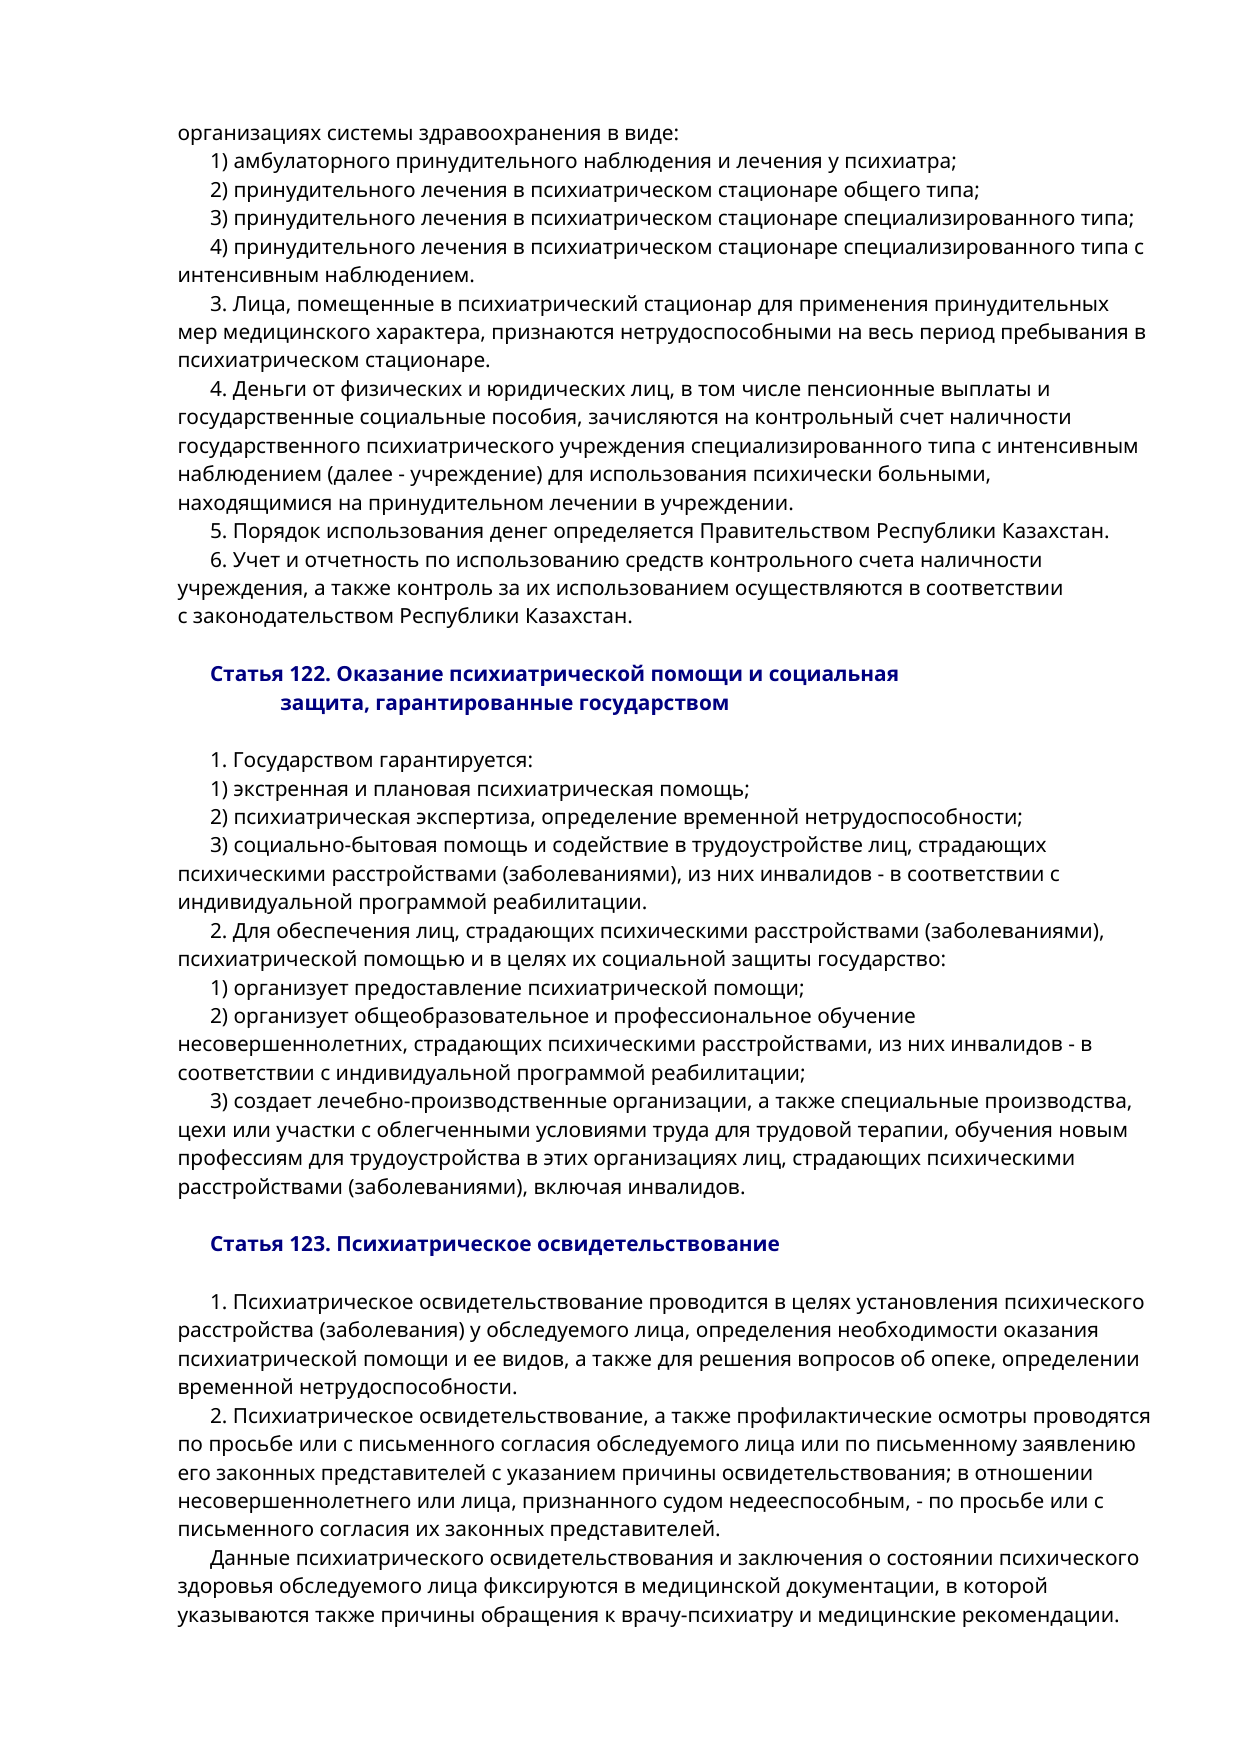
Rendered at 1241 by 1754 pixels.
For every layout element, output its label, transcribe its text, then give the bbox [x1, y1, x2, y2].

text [177, 118, 1152, 630]
text Статья 122. Оказание психиатрической помощи и социальная защита, гарантированные государством [177, 659, 1152, 716]
text 1. Государством гарантируется: 1) экстренная и плановая психиатрическая помощь; 2) психиатрическая экспертиза, определение временной нетрудоспособности; 3) социально-бытовая помощь и содействие в трудоустройстве лиц, страдающих психическими расстройствами (заболеваниями), из них инвалидов - в соответствии с индивидуальной программой реабилитации. 2. Для обеспечения лиц, страдающих психическими расстройствами (заболеваниями), психиатрической помощью и в целях их социальной защиты государство: 1) организует предоставление психиатрической помощи; 2) организует общеобразовательное и профессиональное обучение несовершеннолетних, страдающих психическими расстройствами, из них инвалидов - в соответствии с индивидуальной программой реабилитации; 3) создает лечебно-производственные организации, а также специальные производства, цехи или участки с облегченными условиями труда для трудовой терапии, обучения новым профессиям для трудоустройства в этих организациях лиц, страдающих психическими расстройствами (заболеваниями), включая инвалидов. [177, 745, 1152, 1200]
text Статья 123. Психиатрическое освидетельствование [177, 1229, 1152, 1258]
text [177, 1287, 1152, 1628]
